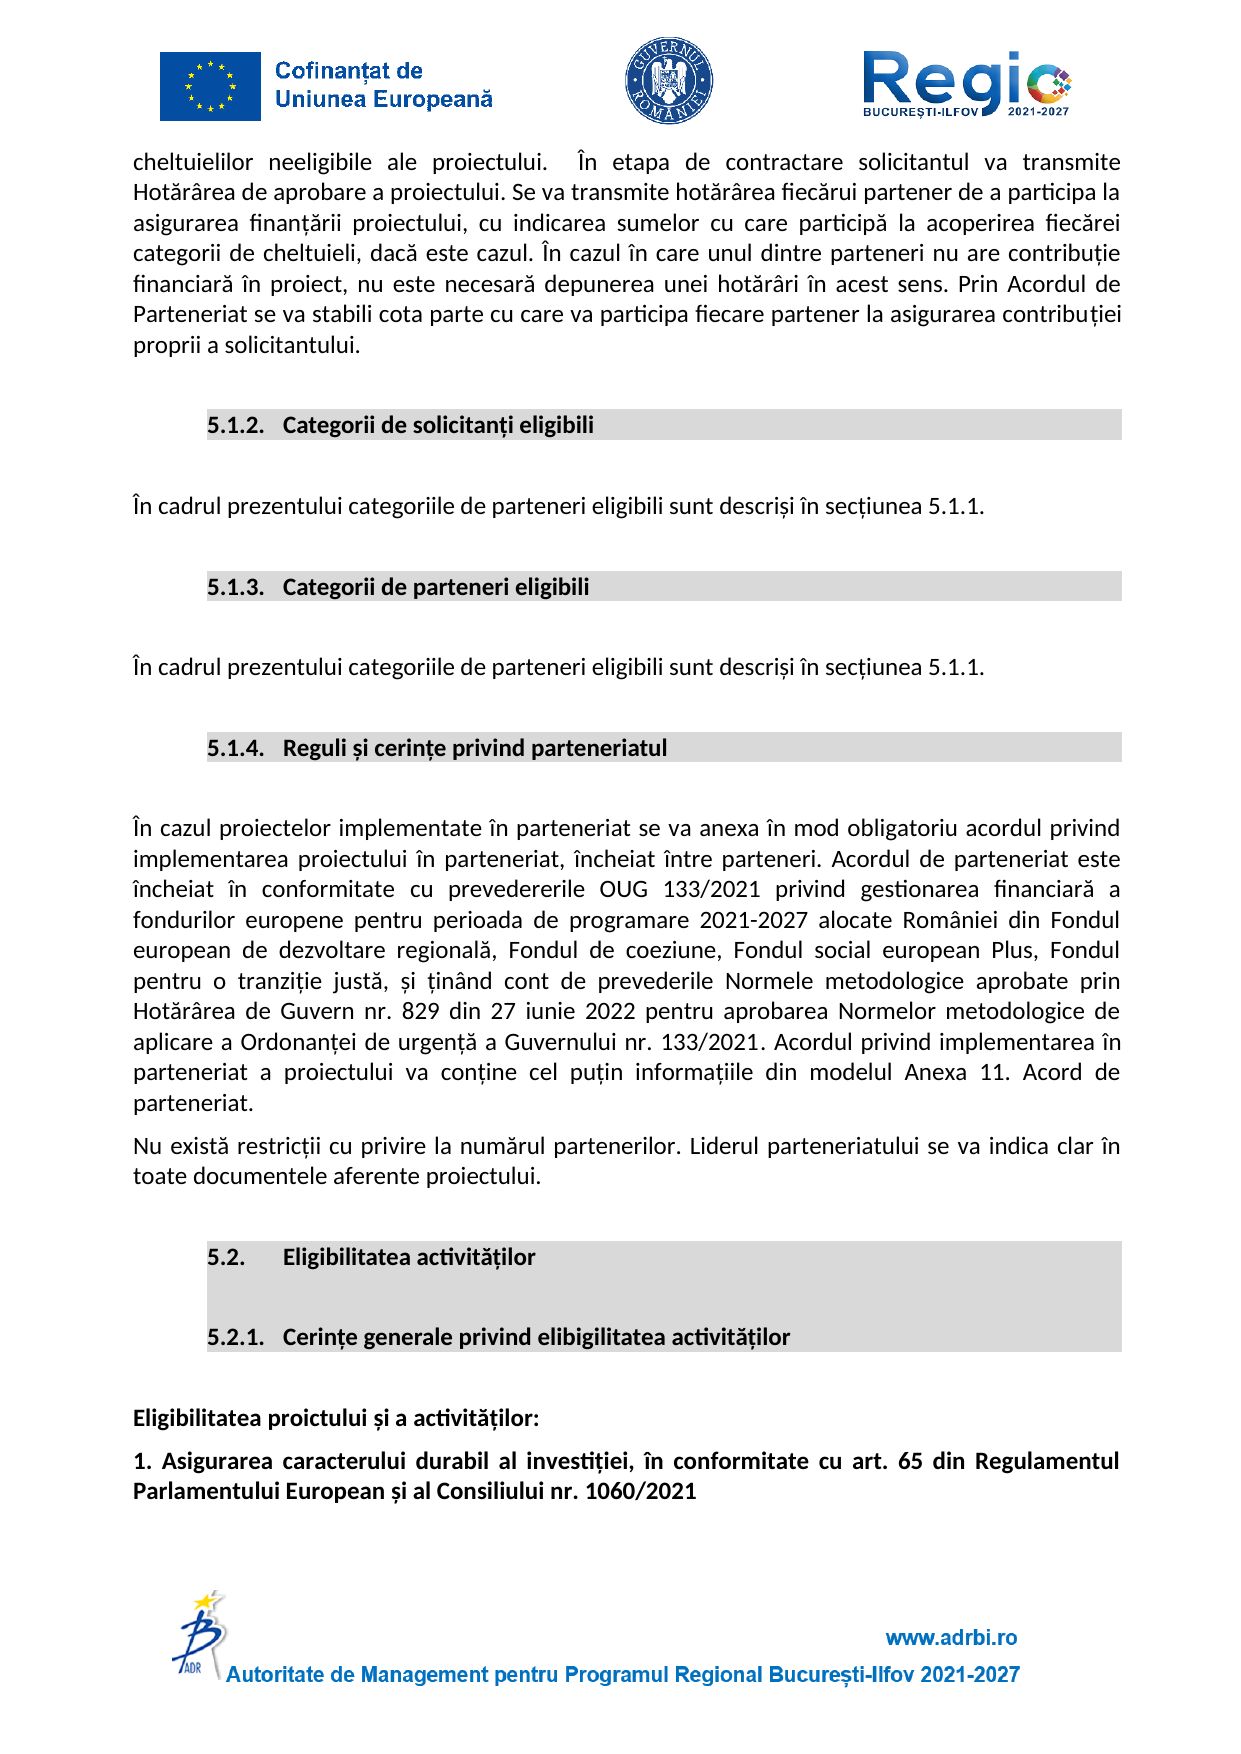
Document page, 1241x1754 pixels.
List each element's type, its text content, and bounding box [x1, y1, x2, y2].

text În cadrul prezentului categoriile de parteneri eligibili sunt descriși în secțiunea 5.1.1. [133, 490, 1122, 521]
text În cadrul prezentului categoriile de parteneri eligibili sunt descriși în secțiunea 5.1.1. [133, 651, 1122, 682]
text În cazul proiectelor implementate în parteneriat se va anexa în mod obligatoriu acordul privind implementarea proiectului în parteneriat, încheiat între parteneri. Acordul de parteneriat este încheiat în conformitate cu prevedererile OUG 133/2021 privind gestionarea financiară a fondurilor europene pentru perioada de programare 2021-2027 alocate României din Fondul european de dezvoltare regională, Fondul de coeziune, Fondul social european Plus, Fondul pentru o tranziţie justă, și ținând cont de prevederile Normele metodologice aprobate prin Hotărârea de Guvern nr. 829 din 27 iunie 2022 pentru aprobarea Normelor metodologice de aplicare a Ordonanței de urgență a Guvernului nr. 133/2021. Acordul privind implementarea în parteneriat a proiectului va conține cel puțin informațiile din modelul Anexa 11. Acord de parteneriat. [133, 812, 1122, 1117]
subtitle 5.1.4. Reguli și cerințe privind parteneriatul [207, 732, 1122, 762]
text Eligibilitatea proictului și a activităților: [133, 1402, 1122, 1432]
picture [155, 35, 1101, 125]
picture [132, 1587, 1060, 1699]
subtitle 5.1.3. Categorii de parteneri eligibili [207, 571, 1122, 601]
subtitle 5.2. Eligibilitatea activităților [207, 1241, 1122, 1271]
text Nu există restricții cu privire la numărul partenerilor. Liderul parteneriatului se va indica clar în toate documentele aferente proiectului. [133, 1130, 1122, 1191]
subtitle 5.1.2. Categorii de solicitanți eligibili [207, 409, 1122, 440]
text 1. Asigurarea caracterului durabil al investiției, în conformitate cu art. 65 din Regulamentul Parlamentului European şi al Consiliului nr. 1060/2021 [133, 1445, 1122, 1506]
subtitle 5.2.1. Cerințe generale privind elibigilitatea activităților [207, 1321, 1122, 1352]
